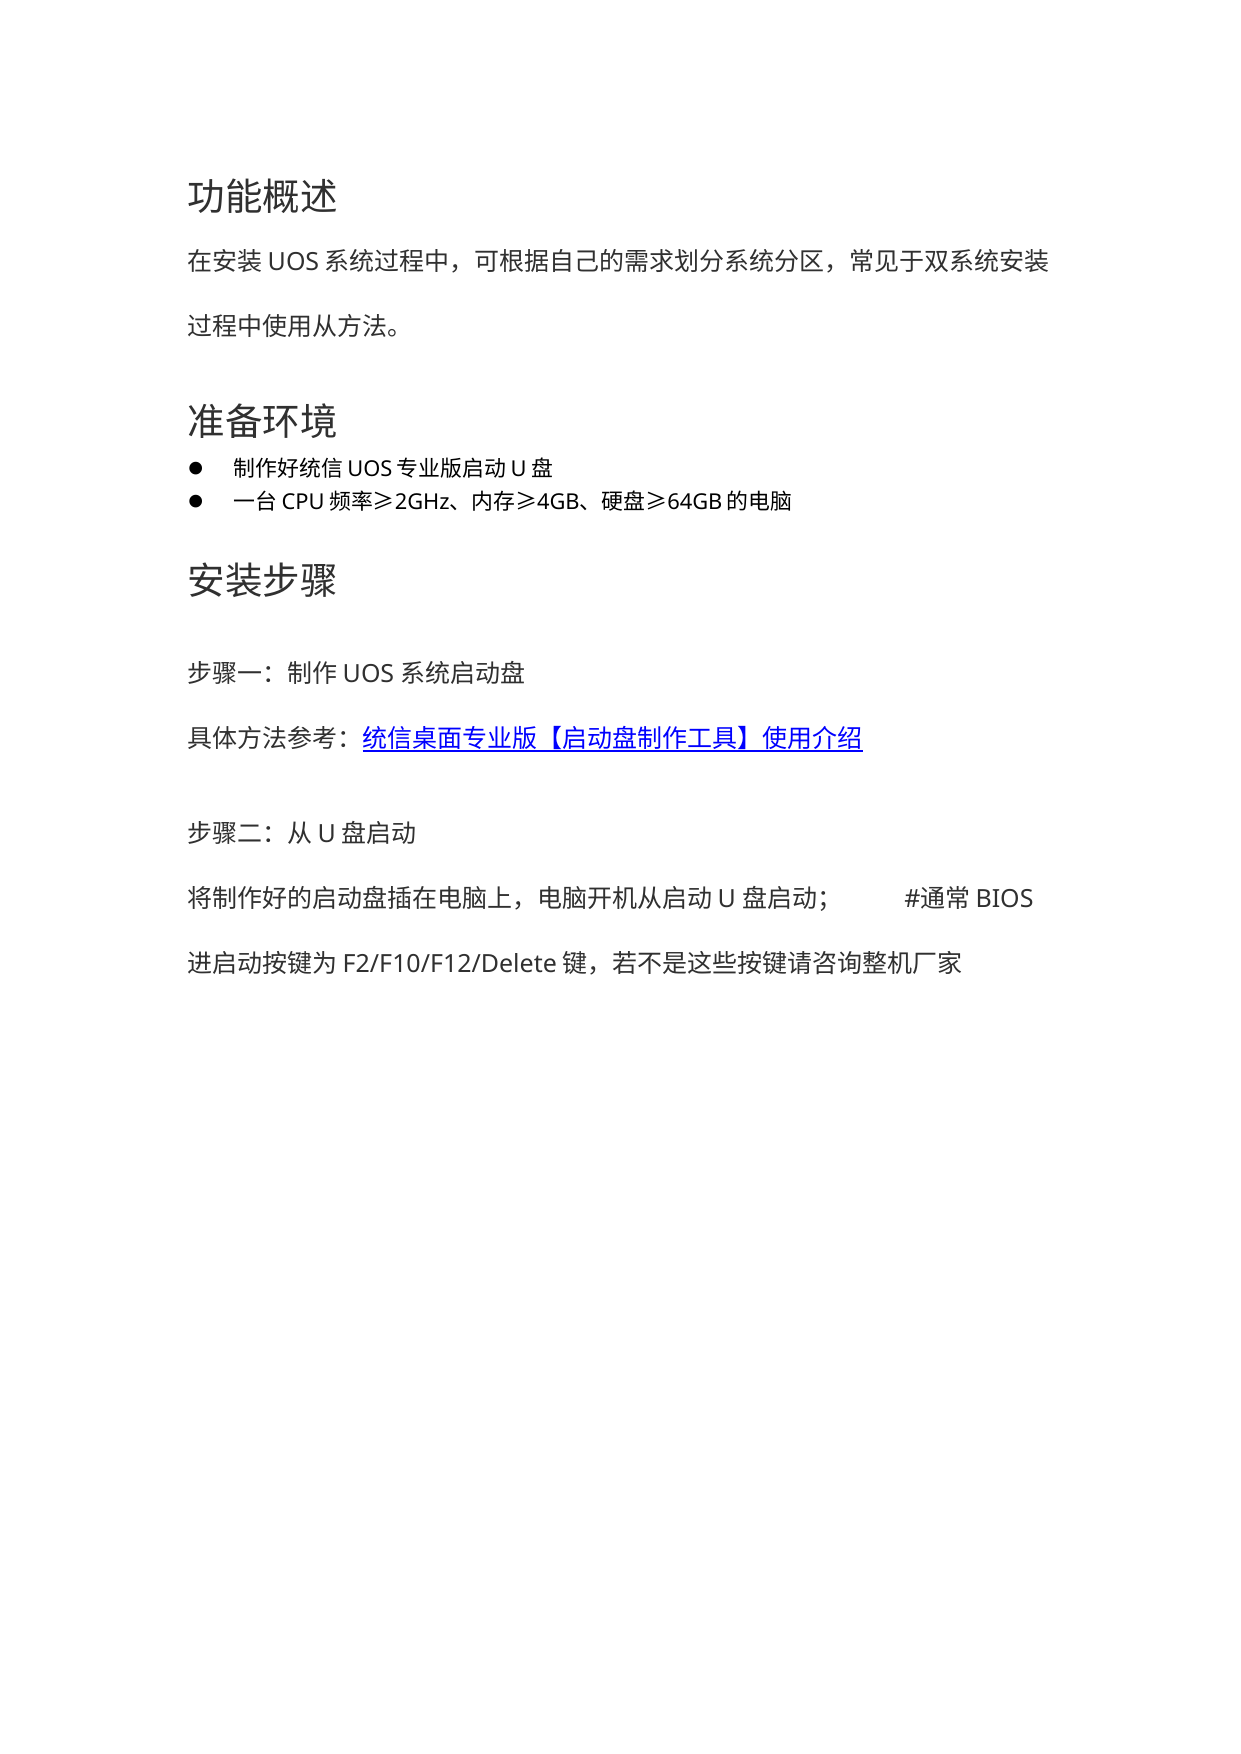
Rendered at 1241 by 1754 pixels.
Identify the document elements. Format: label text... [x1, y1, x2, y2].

list 一台CPU频率≥2GHz、内存≥4GB、硬盘≥64GB的电脑 [187, 484, 1053, 516]
text 具体方法参考：统信桌面专业版【启动盘制作工具】使用介绍 [187, 704, 1053, 769]
list 制作好统信UOS专业版启动U盘 [187, 451, 1053, 484]
text 安装步骤 [187, 545, 1053, 610]
text 步骤一：制作UOS 系统启动盘 [187, 639, 1053, 704]
text 在安装UOS系统过程中，可根据自己的需求划分系统分区，常见于双系统安装过程中使用从方法。 [187, 227, 1053, 357]
text 功能概述 [187, 162, 1053, 227]
text 步骤二：从U盘启动 [187, 799, 1053, 864]
text 准备环境 [187, 386, 1053, 451]
text 将制作好的启动盘插在电脑上，电脑开机从启动U 盘启动； #通常BIOS进启动按键为F2/F10/F12/Delete键，若不是这些按键请咨询整机厂家 [187, 864, 1053, 994]
